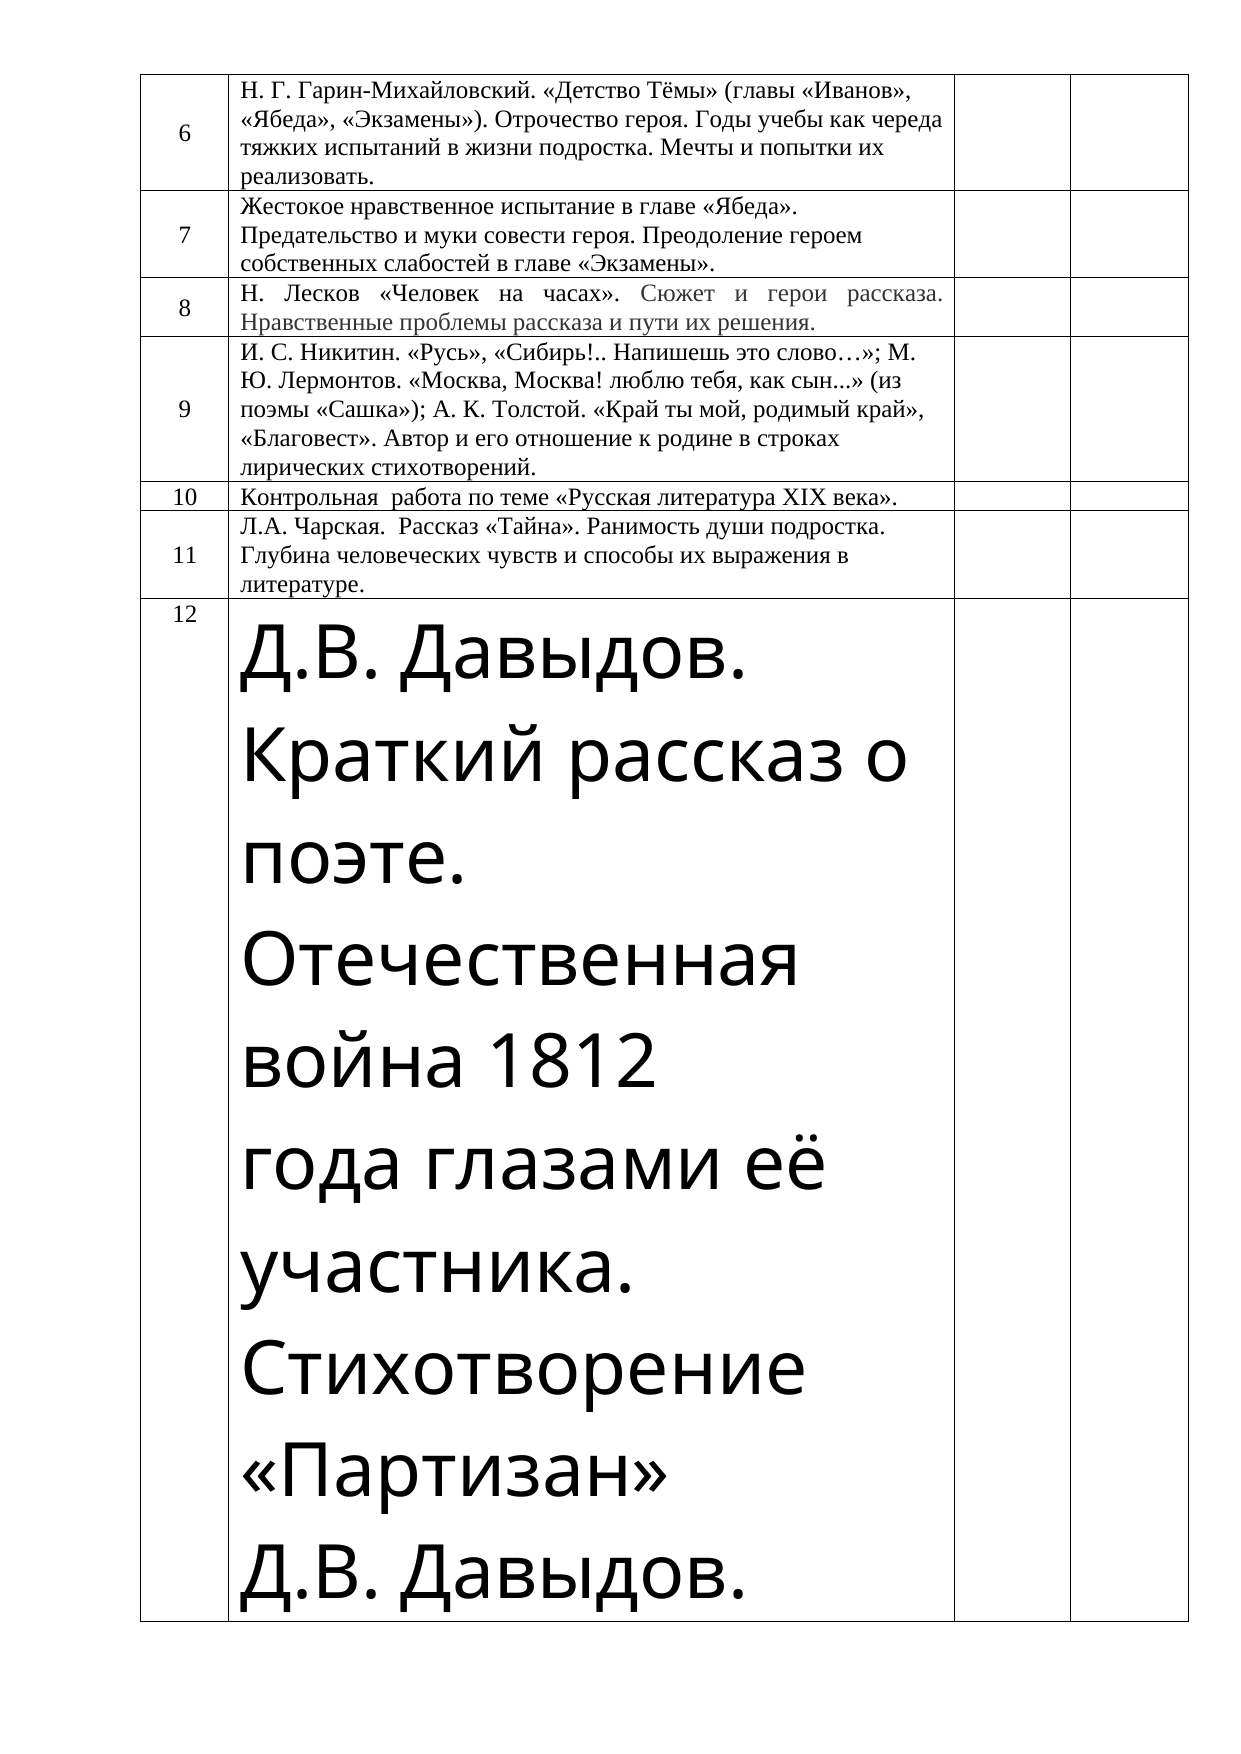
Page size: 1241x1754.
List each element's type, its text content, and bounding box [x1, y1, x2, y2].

table_cell [1071, 278, 1188, 336]
table_cell [955, 599, 1070, 1621]
table_cell И. С. Никитин. «Русь», «Сибирь!.. Напишешь это слово…»; М. Ю. Лермонтов. «Москва, Москва! люблю тебя, как сын...» (из поэмы «Сашка»); А. К. Толстой. «Край ты мой, родимый край», «Благовест». Автор и его отношение к родине в строках лирических стихотворений. [229, 337, 954, 481]
table_cell [1071, 75, 1188, 190]
table_cell Н. Лесков «Человек на часах». Сюжет и герои рассказа. Нравственные проблемы рассказа и пути их решения. [816, 278, 954, 336]
table_cell Н. Лесков «Человек на часах». Сюжет и герои рассказа. Нравственные проблемы рассказа и пути их решения. [229, 278, 640, 336]
table_cell [955, 191, 1070, 277]
table_cell [1071, 337, 1188, 481]
table_cell [955, 482, 1070, 510]
table_cell 10 [141, 482, 228, 510]
table_cell [955, 278, 1070, 336]
table_cell 6 [141, 75, 228, 190]
table_cell 7 [141, 191, 228, 277]
table_cell [1071, 191, 1188, 277]
table_cell [955, 511, 1070, 598]
table_cell [955, 337, 1070, 481]
table_cell [955, 75, 1070, 190]
table_cell Л.А. Чарская. Рассказ «Тайна». Ранимость души подростка. Глубина человеческих чувств и способы их выражения в литературе. [229, 511, 954, 598]
table_cell 9 [141, 337, 228, 481]
table_cell 8 [141, 278, 228, 336]
table_cell Жестокое нравственное испытание в главе «Ябеда». Предательство и муки совести героя. Преодоление героем собственных слабостей в главе «Экзамены». [229, 191, 954, 277]
table_cell [1071, 599, 1188, 1621]
table_cell Контрольная работа по теме «Русская литература ХIХ века». [229, 482, 954, 510]
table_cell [229, 599, 954, 1621]
table_cell [1071, 511, 1188, 598]
table_cell [1071, 482, 1188, 510]
table_cell 12 [141, 599, 228, 1621]
table_cell 11 [141, 511, 228, 598]
table_cell Н. Г. Гарин-Михайловский. «Детство Тёмы» (главы «Иванов», «Ябеда», «Экзамены»). Отрочество героя. Годы учебы как череда тяжких испытаний в жизни подростка. Мечты и попытки их реализовать. [229, 75, 954, 190]
